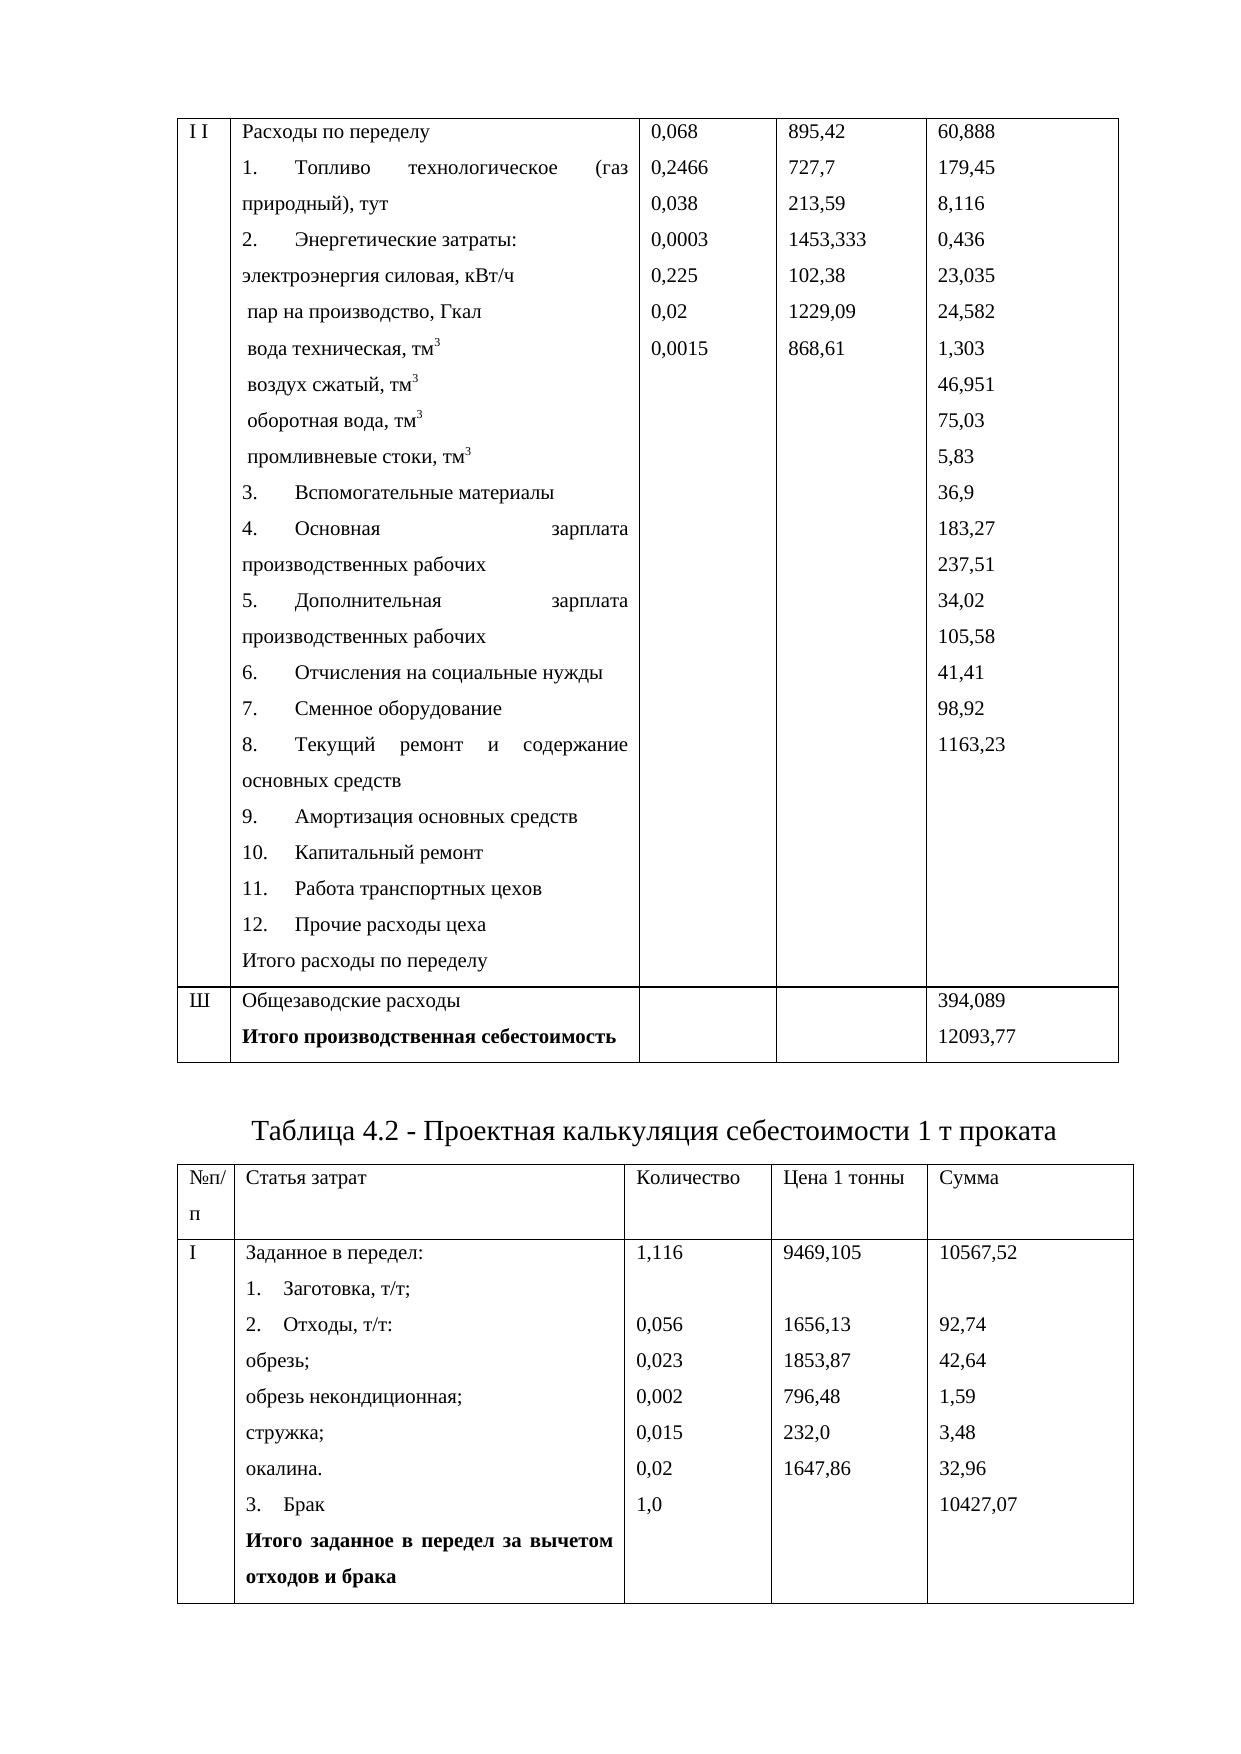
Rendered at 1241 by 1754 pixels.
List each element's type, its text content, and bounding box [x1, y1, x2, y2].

table_cell [640, 988, 776, 1062]
table_cell I I [178, 119, 230, 986]
table_cell 60,888 179,45 8,116 0,436 23,035 24,582 1,303 46,951 75,03 5,83 36,9 183,27 237,51 34,02 105,58 41,41 98,92 1163,23 [927, 119, 1118, 986]
table_cell I [178, 1240, 234, 1603]
table_cell 10567,52 92,74 42,64 1,59 3,48 32,96 10427,07 [928, 1240, 1133, 1603]
table_cell 394,089 12093,77 [927, 988, 1118, 1062]
table_cell Ш [178, 988, 230, 1062]
table_cell [777, 988, 926, 1062]
table_header Сумма [928, 1165, 1133, 1239]
table_cell Общезаводские расходы Итого производственная себестоимость [231, 988, 639, 1062]
table_header Цена 1 тонны [772, 1165, 927, 1239]
table_cell 1,116 0,056 0,023 0,002 0,015 0,02 1,0 [625, 1240, 771, 1603]
table_cell 0,068 0,2466 0,038 0,0003 0,225 0,02 0,0015 [640, 119, 776, 986]
table_cell Расходы по переделу Топливо технологическое (газ природный), тут Энергетические затраты: электроэнергия силовая, кВт/ч пар на производство, Гкал вода техническая, тм3 воздух сжатый, тм3 оборотная вода, тм3 промливневые стоки, тм3 Вспомогательные материалы Основная зарплата производственных рабочих Дополнительная зарплата производственных рабочих Отчисления на социальные нужды Сменное оборудование Текущий ремонт и содержание основных средств Амортизация основных средств Капитальный ремонт Работа транспортных цехов Прочие расходы цеха Итого расходы по переделу [231, 119, 639, 986]
table_header Статья затрат [235, 1165, 624, 1239]
table_header №п/п [178, 1165, 234, 1239]
table_header Количество [625, 1165, 771, 1239]
table_cell 9469,105 1656,13 1853,87 796,48 232,0 1647,86 [772, 1240, 927, 1603]
text Таблица 4.2 - Проектная калькуляция себестоимости 1 т проката [177, 1113, 1152, 1147]
table_cell 895,42 727,7 213,59 1453,333 102,38 1229,09 868,61 [777, 119, 926, 986]
table_cell Заданное в передел: Заготовка, т/т; Отходы, т/т: обрезь; обрезь некондиционная; стружка; окалина. Брак Итого заданное в передел за вычетом отходов и брака [235, 1240, 624, 1603]
